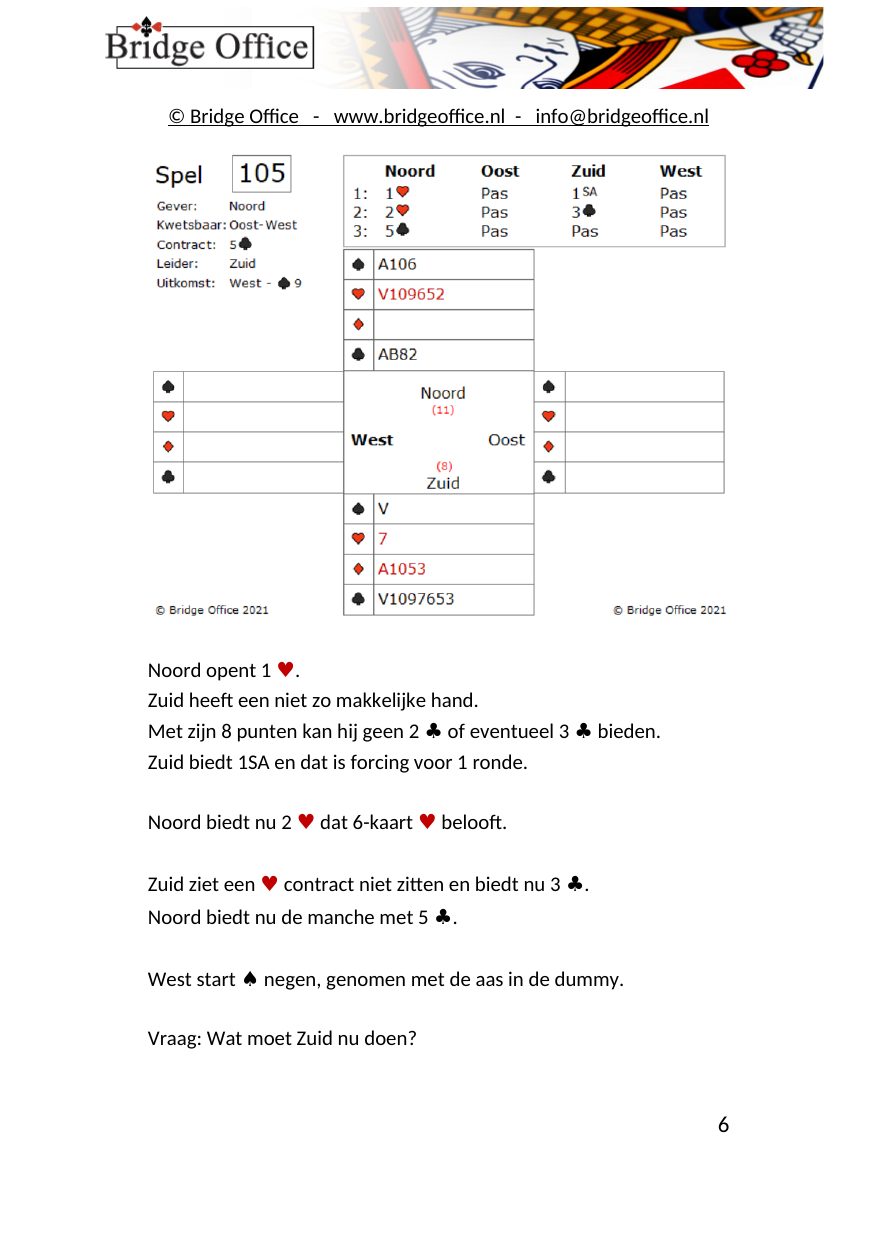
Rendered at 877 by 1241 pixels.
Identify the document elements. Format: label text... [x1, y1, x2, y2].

text Zuid heeft een niet zo makkelijke hand. [148, 687, 729, 713]
text Vraag: Wat moet Zuid nu doen? [148, 1025, 729, 1051]
picture [147, 147, 730, 621]
text Noord opent 1 ♥. [148, 625, 729, 683]
text Noord biedt nu 2 ♥ dat 6-kaart ♥ belooft. [148, 807, 729, 836]
text Zuid biedt 1SA en dat is forcing voor 1 ronde. [148, 749, 729, 774]
text West start ♠ negen, genomen met de aas in de dummy. [148, 964, 729, 992]
text Zuid ziet een ♥ contract niet zitten en biedt nu 3 ♣. [148, 869, 729, 898]
picture [78, 7, 824, 89]
text Noord biedt nu de manche met 5 ♣. [148, 902, 729, 930]
text Met zijn 8 punten kan hij geen 2 ♣ of eventueel 3 ♣ bieden. [148, 717, 729, 745]
